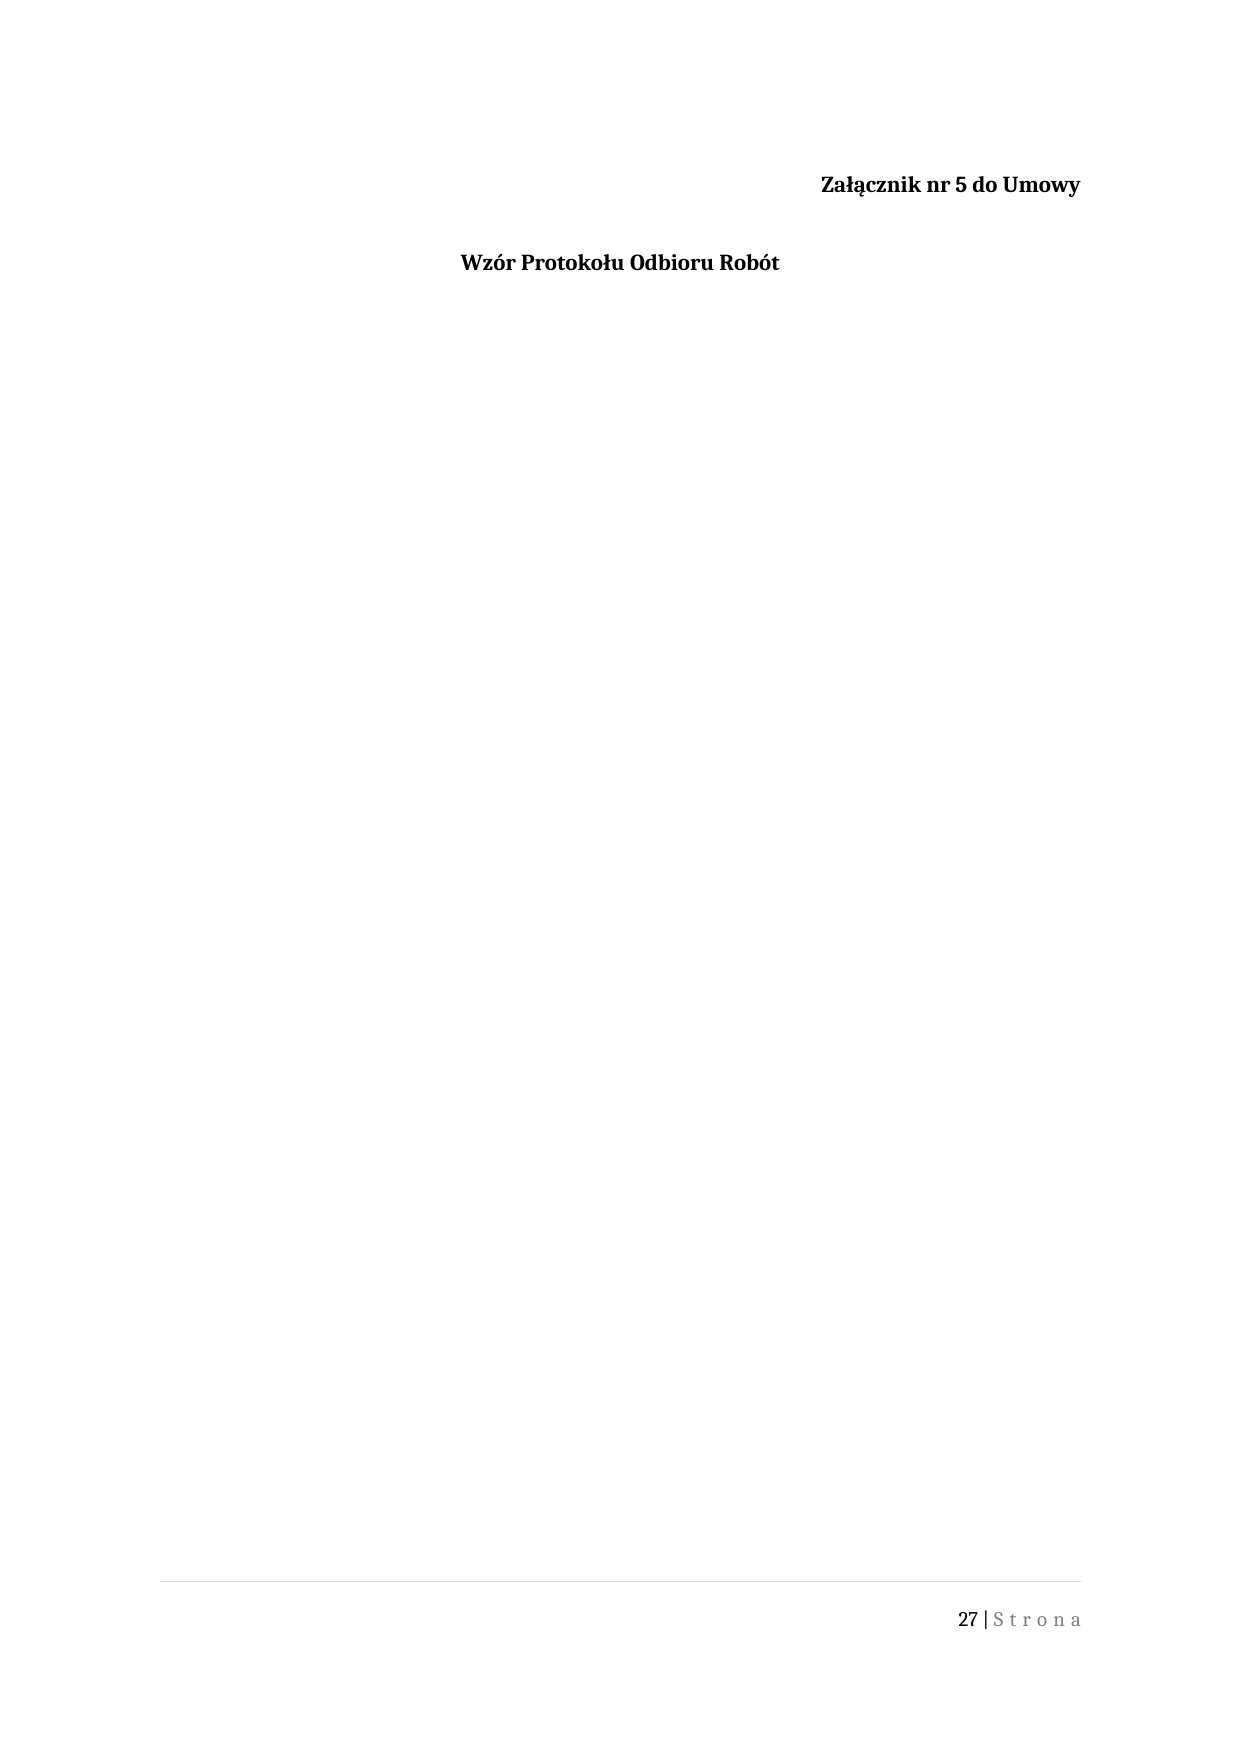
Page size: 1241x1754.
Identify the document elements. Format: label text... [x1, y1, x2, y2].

text Wzór Protokołu Odbioru Robót [159, 250, 1081, 276]
text Załącznik nr 5 do Umowy [159, 172, 1081, 198]
